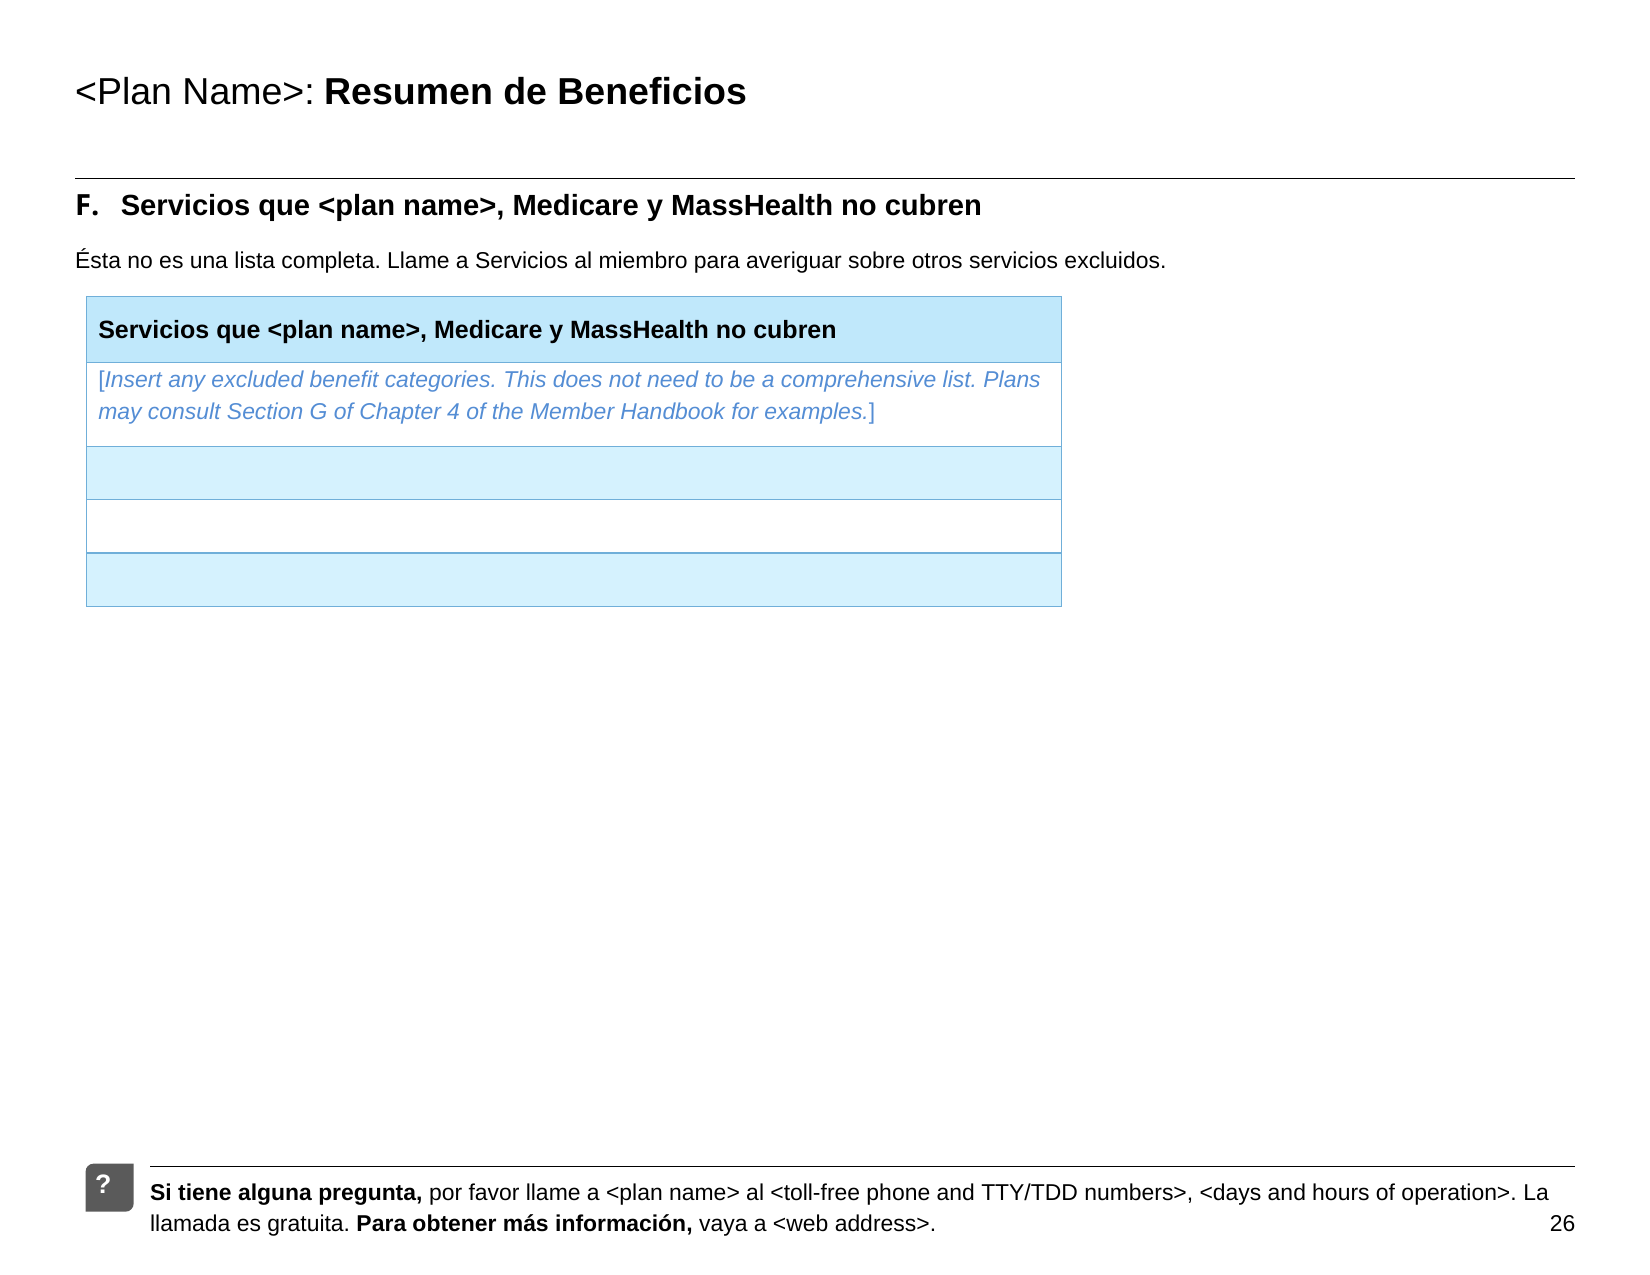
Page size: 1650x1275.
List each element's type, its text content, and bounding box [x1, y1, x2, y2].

table_cell [87, 500, 1061, 552]
text Ésta no es una lista completa. Llame a Servicios al miembro para averiguar sobre otros servicios excluidos. [75, 244, 1575, 275]
table_header Servicios que <plan name>, Medicare y MassHealth no cubren [87, 297, 1061, 362]
table_cell [87, 554, 1061, 606]
table_cell [87, 447, 1061, 499]
table_cell [Insert any excluded benefit categories. This does not need to be a comprehensive list. Plans may consult Section G of Chapter 4 of the Member Handbook for examples.] [87, 363, 1061, 446]
subtitle Servicios que <plan name>, Medicare y MassHealth no cubren [75, 179, 1575, 223]
